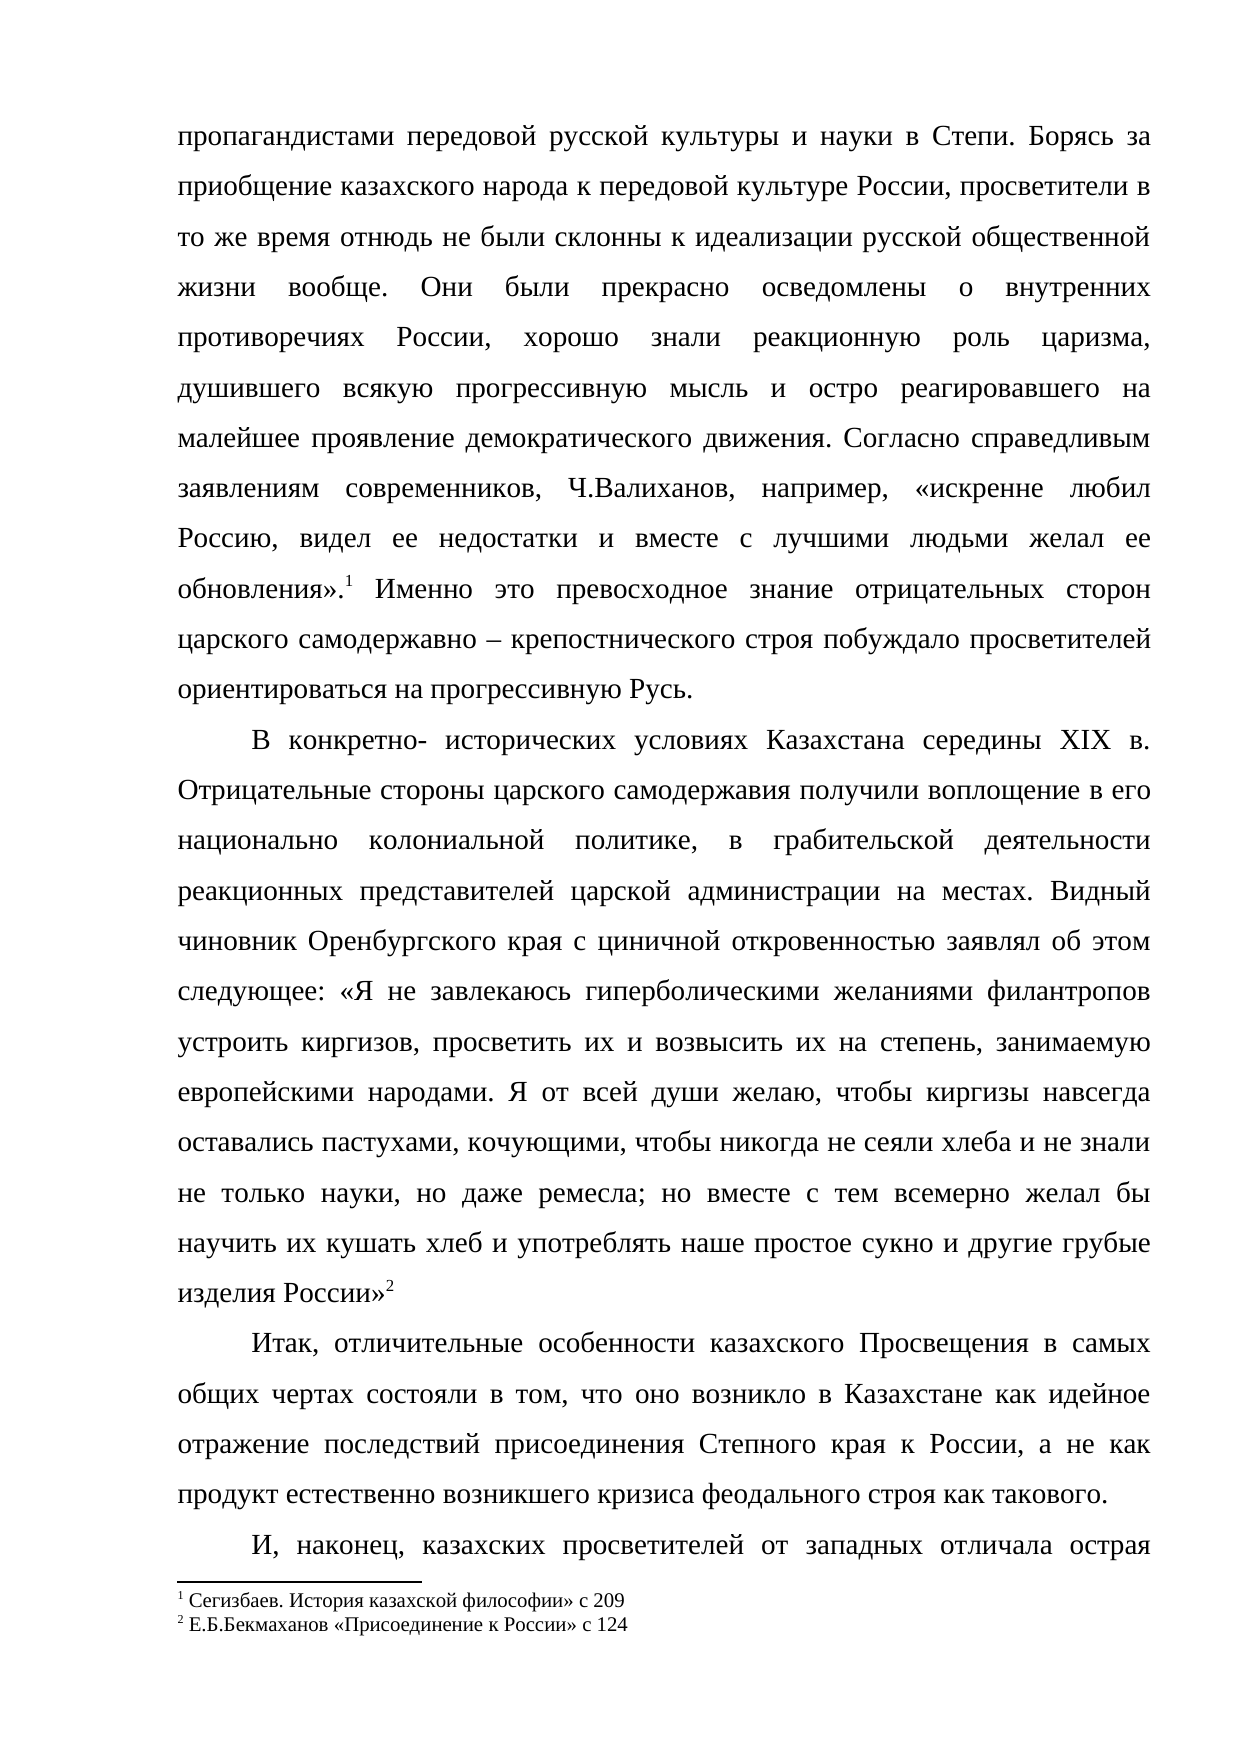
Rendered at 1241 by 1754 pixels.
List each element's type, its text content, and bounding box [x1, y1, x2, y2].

text Итак, отличительные особенности казахского Просвещения в самых общих чертах состояли в том, что оно возникло в Казахстане как идейное отражение последствий присоединения Степного края к России, а не как продукт естественно возникшего кризиса феодального строя как такового. [177, 1326, 1152, 1510]
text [177, 1527, 1152, 1560]
text В конкретно- исторических условиях Казахстана середины XIX в. Отрицательные стороны царского самодержавия получили воплощение в его национально колониальной политике, в грабительской деятельности реакционных представителей царской администрации на местах. Видный чиновник Оренбургского края с циничной откровенностью заявлял об этом следующее: «Я не завлекаюсь гиперболическими желаниями филантропов устроить киргизов, просветить их и возвысить их на степень, занимаемую европейскими народами. Я от всей души желаю, чтобы киргизы навсегда оставались пастухами, кочующими, чтобы никогда не сеяли хлеба и не знали не только науки, но даже ремесла; но вместе с тем всемерно желал бы научить их кушать хлеб и употреблять наше простое сукно и другие грубые изделия России» [177, 722, 1152, 1309]
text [177, 118, 1152, 705]
